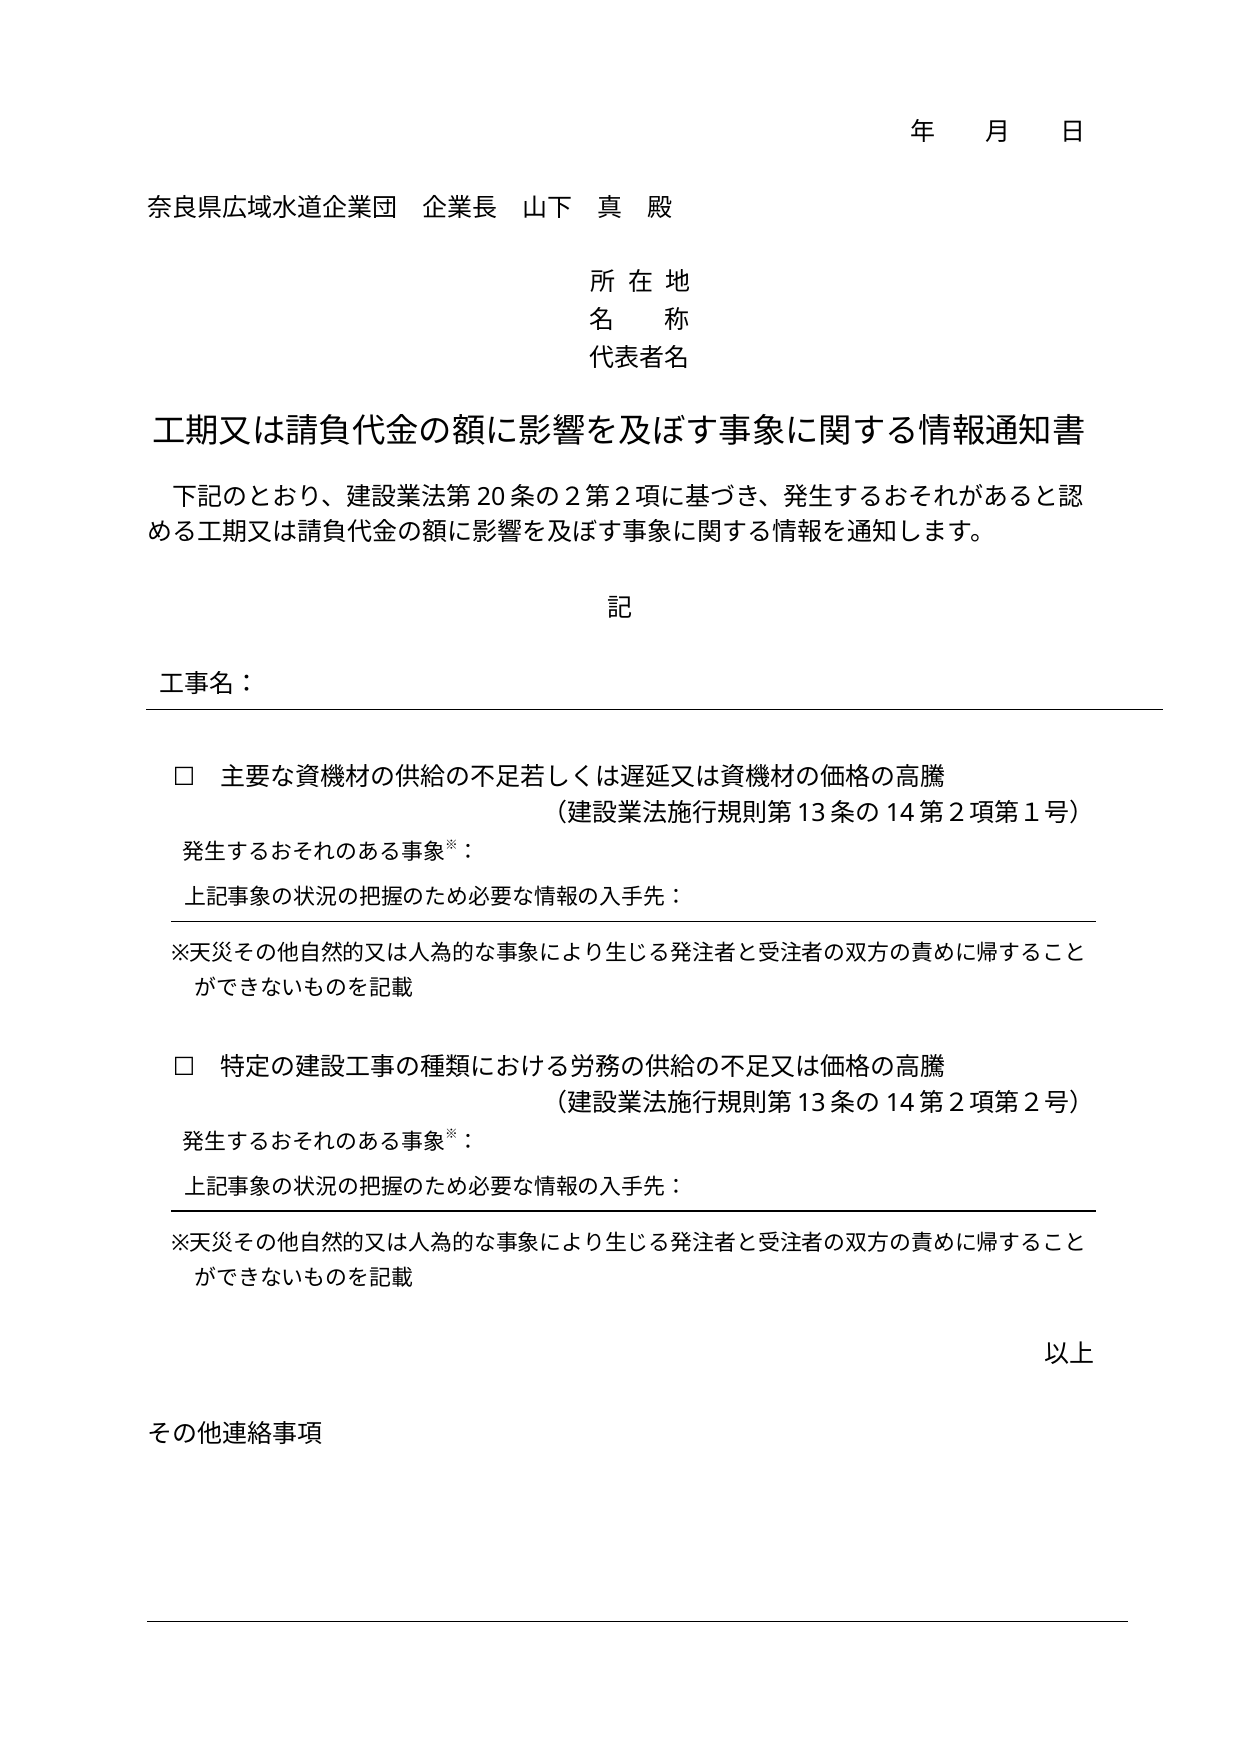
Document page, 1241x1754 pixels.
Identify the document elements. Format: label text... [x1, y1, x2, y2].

text 下記のとおり、建設業法第20条の２第２項に基づき、発生するおそれがあると認める工期又は請負代金の額に影響を及ぼす事象に関する情報を通知します。 [148, 477, 1092, 548]
text 年 月 日 [148, 112, 1085, 148]
text 発生するおそれのある事象※： [182, 1121, 1092, 1157]
text 所在地 [148, 262, 1092, 298]
text （建設業法施行規則第13条の14第２項第２号） [148, 1083, 1094, 1119]
text 記 [148, 588, 1092, 623]
text ※天災その他自然的又は人為的な事象により生じる発注者と受注者の双方の責めに帰することができないものを記載 [171, 1222, 1092, 1293]
text 主要な資機材の供給の不足若しくは遅延又は資機材の価格の高騰 [173, 757, 1092, 792]
text （建設業法施行規則第13条の14第２項第１号） [148, 793, 1094, 829]
text 名称 [148, 300, 1092, 336]
text 上記事象の状況の把握のため必要な情報の入手先： [184, 876, 1092, 912]
text 代表者名 [148, 338, 1092, 373]
text 工期又は請負代金の額に影響を及ぼす事象に関する情報通知書 [148, 412, 1089, 450]
text 工事名： [159, 664, 1092, 699]
text 以上 [148, 1334, 1094, 1370]
text 上記事象の状況の把握のため必要な情報の入手先： [184, 1166, 1092, 1202]
text 発生するおそれのある事象※： [182, 831, 1092, 867]
text その他連絡事項 [148, 1414, 1092, 1449]
text ※天災その他自然的又は人為的な事象により生じる発注者と受注者の双方の責めに帰することができないものを記載 [171, 932, 1092, 1003]
text 奈良県広域水道企業団 企業長 山下 真 殿 [148, 188, 1092, 223]
text 特定の建設工事の種類における労務の供給の不足又は価格の高騰 [173, 1047, 1092, 1082]
